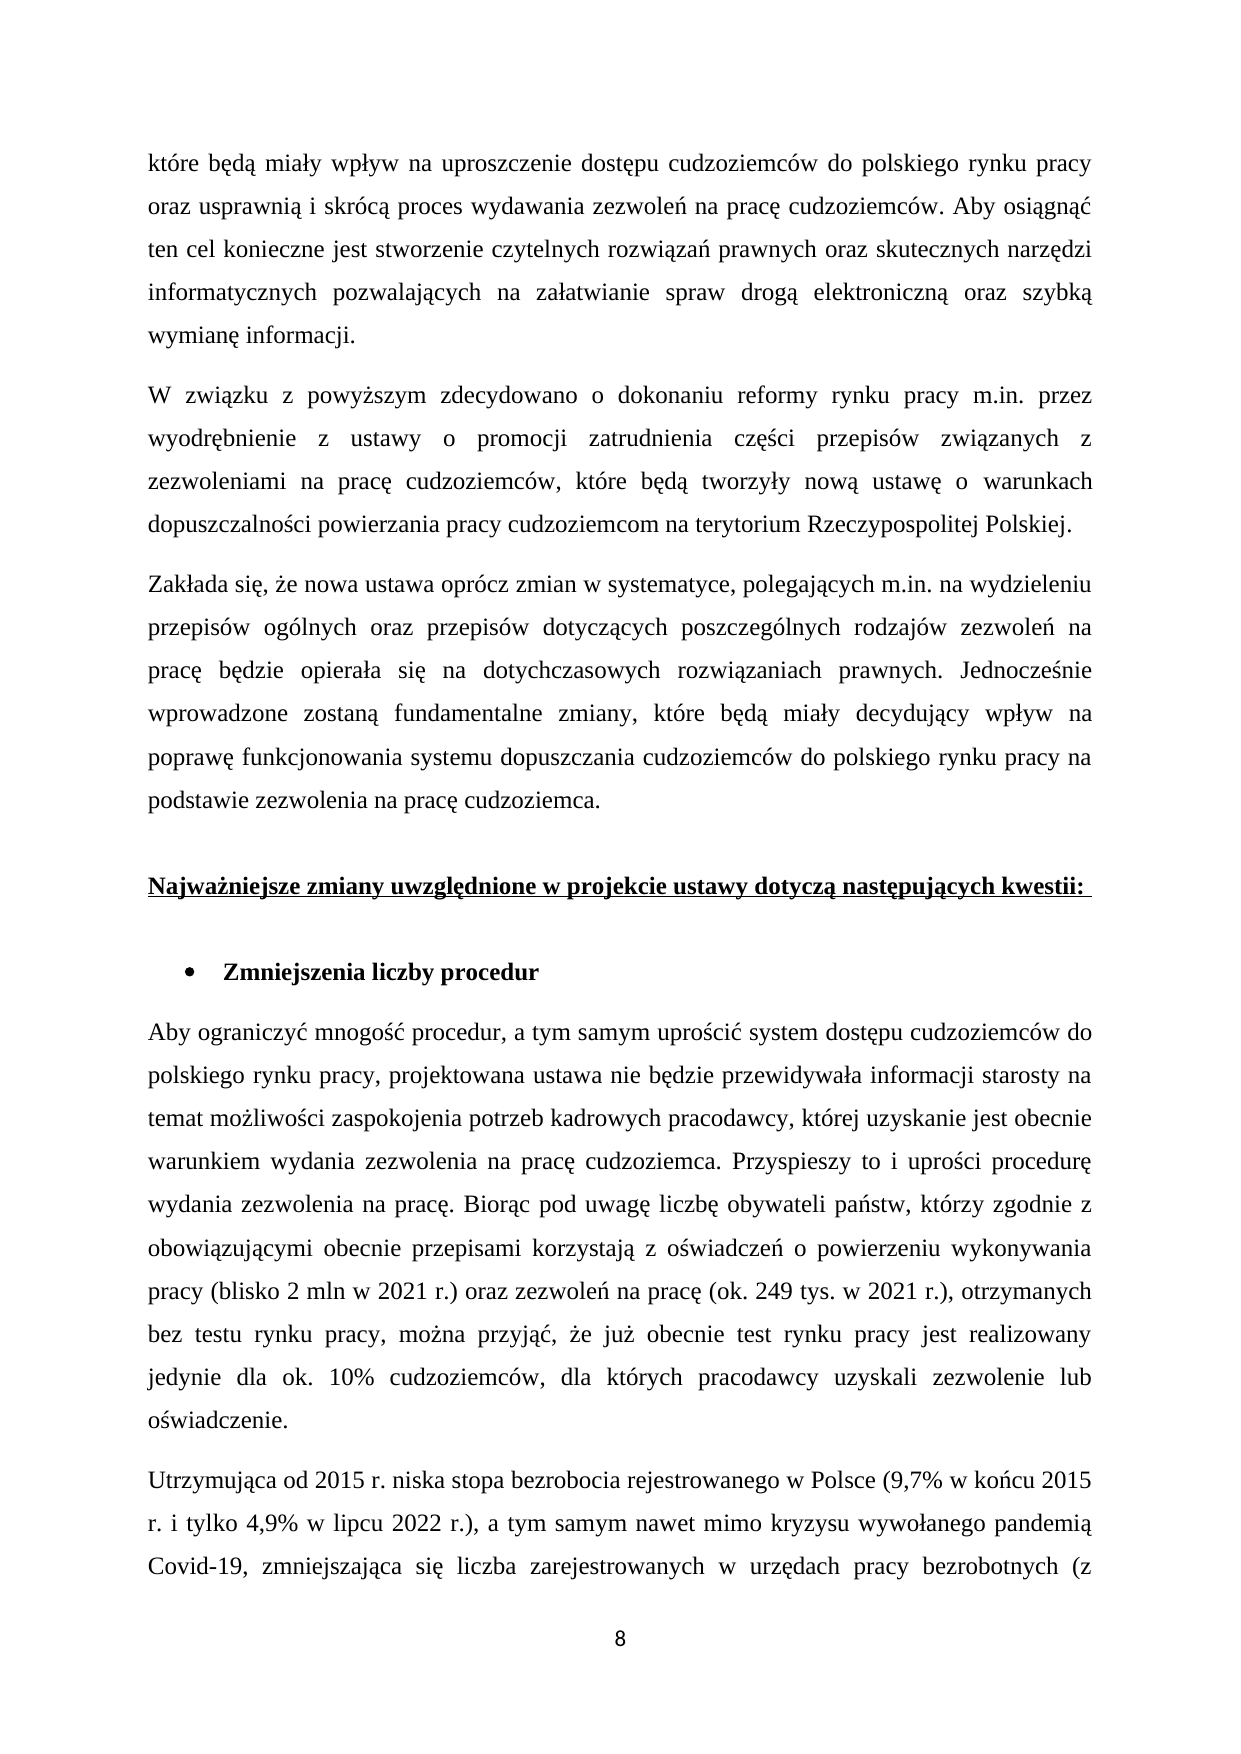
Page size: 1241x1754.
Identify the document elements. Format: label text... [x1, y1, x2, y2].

list Zmniejszenia liczby procedur [185, 957, 1093, 986]
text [148, 1465, 1093, 1580]
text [148, 148, 1093, 349]
text Aby ograniczyć mnogość procedur, a tym samym uprościć system dostępu cudzoziemców do polskiego rynku pracy, projektowana ustawa nie będzie przewidywała informacji starosty na temat możliwości zaspokojenia potrzeb kadrowych pracodawcy, której uzyskanie jest obecnie warunkiem wydania zezwolenia na pracę cudzoziemca. Przyspieszy to i uprości procedurę wydania zezwolenia na pracę. Biorąc pod uwagę liczbę obywateli państw, którzy zgodnie z obowiązującymi obecnie przepisami korzystają z oświadczeń o powierzeniu wykonywania pracy (blisko 2 mln w 2021 r.) oraz zezwoleń na pracę (ok. 249 tys. w 2021 r.), otrzymanych bez testu rynku pracy, można przyjąć, że już obecnie test rynku pracy jest realizowany jedynie dla ok. 10% cudzoziemców, dla których pracodawcy uzyskali zezwolenie lub oświadczenie. [148, 1017, 1093, 1434]
text Zakłada się, że nowa ustawa oprócz zmian w systematyce, polegających m.in. na wydzieleniu przepisów ogólnych oraz przepisów dotyczących poszczególnych rodzajów zezwoleń na pracę będzie opierała się na dotychczasowych rozwiązaniach prawnych. Jednocześnie wprowadzone zostaną fundamentalne zmiany, które będą miały decydujący wpływ na poprawę funkcjonowania systemu dopuszczania cudzoziemców do polskiego rynku pracy na podstawie zezwolenia na pracę cudzoziemca. [148, 569, 1093, 813]
text Najważniejsze zmiany uwzględnione w projekcie ustawy dotyczą następujących kwestii: [148, 871, 1093, 900]
text W związku z powyższym zdecydowano o dokonaniu reformy rynku pracy m.in. przez wyodrębnienie z ustawy o promocji zatrudnienia części przepisów związanych z zezwoleniami na pracę cudzoziemców, które będą tworzyły nową ustawę o warunkach dopuszczalności powierzania pracy cudzoziemcom na terytorium Rzeczypospolitej Polskiej. [148, 380, 1093, 538]
